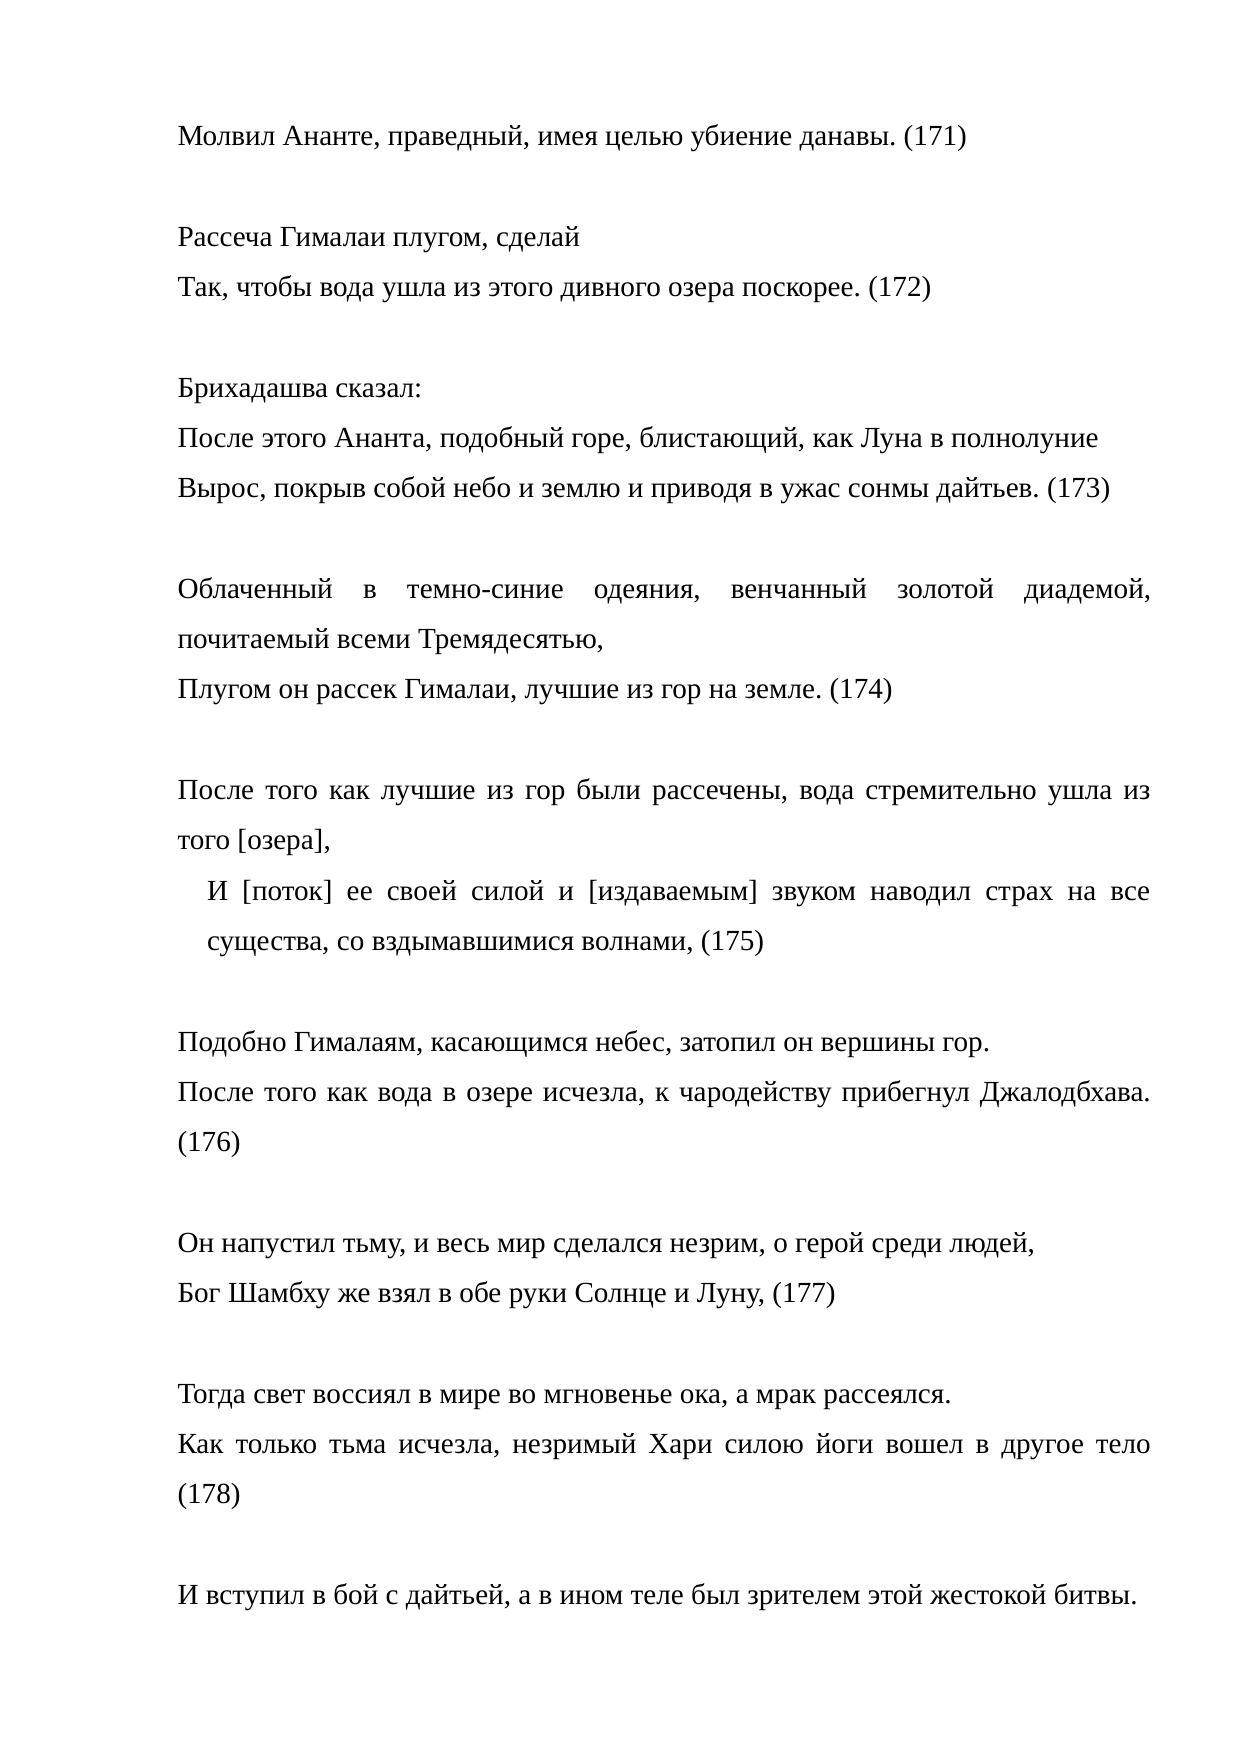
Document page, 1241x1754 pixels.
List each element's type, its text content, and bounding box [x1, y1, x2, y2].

text Рассеча Гималаи плугом, сделай [177, 219, 1152, 252]
text Облаченный в темно-синие одеяния, венчанный золотой диадемой, почитаемый всеми Тремядесятью, [177, 571, 1152, 655]
text Так, чтобы вода ушла из этого дивного озера поскорее. (172) [177, 269, 1152, 303]
text После того как лучшие из гор были рассечены, вода стремительно ушла из того [озера], [177, 772, 1152, 856]
text Брихадашва сказал: [177, 370, 1152, 403]
text После этого Ананта, подобный горе, блистающий, как Луна в полнолуние [177, 420, 1152, 453]
text Плугом он рассек Гималаи, лучшие из гор на земле. (174) [177, 672, 1152, 705]
text Молвил Ананте, праведный, имея целью убиение данавы. (171) [177, 118, 1152, 152]
text После того как вода в озере исчезла, к чародейству прибегнул Джалодбхава. (176) [177, 1074, 1152, 1158]
text Как только тьма исчезла, незримый Хари силою йоги вошел в другое тело (178) [177, 1426, 1152, 1510]
text Бог Шамбху же взял в обе руки Солнце и Луну, (177) [177, 1275, 1152, 1309]
text И [поток] ее своей силой и [издаваемым] звуком наводил страх на все существа, со вздымавшимися волнами, (175) [207, 873, 1152, 957]
text Он напустил тьму, и весь мир сделался незрим, о герой среди людей, [177, 1225, 1152, 1258]
text Вырос, покрыв собой небо и землю и приводя в ужас сонмы дайтьев. (173) [177, 470, 1152, 504]
text И вступил в бой с дайтьей, а в ином теле был зрителем этой жестокой битвы. [177, 1577, 1152, 1611]
text Тогда свет воссиял в мире во мгновенье ока, а мрак рассеялся. [177, 1376, 1152, 1409]
text Подобно Гималаям, касающимся небес, затопил он вершины гор. [177, 1024, 1152, 1057]
